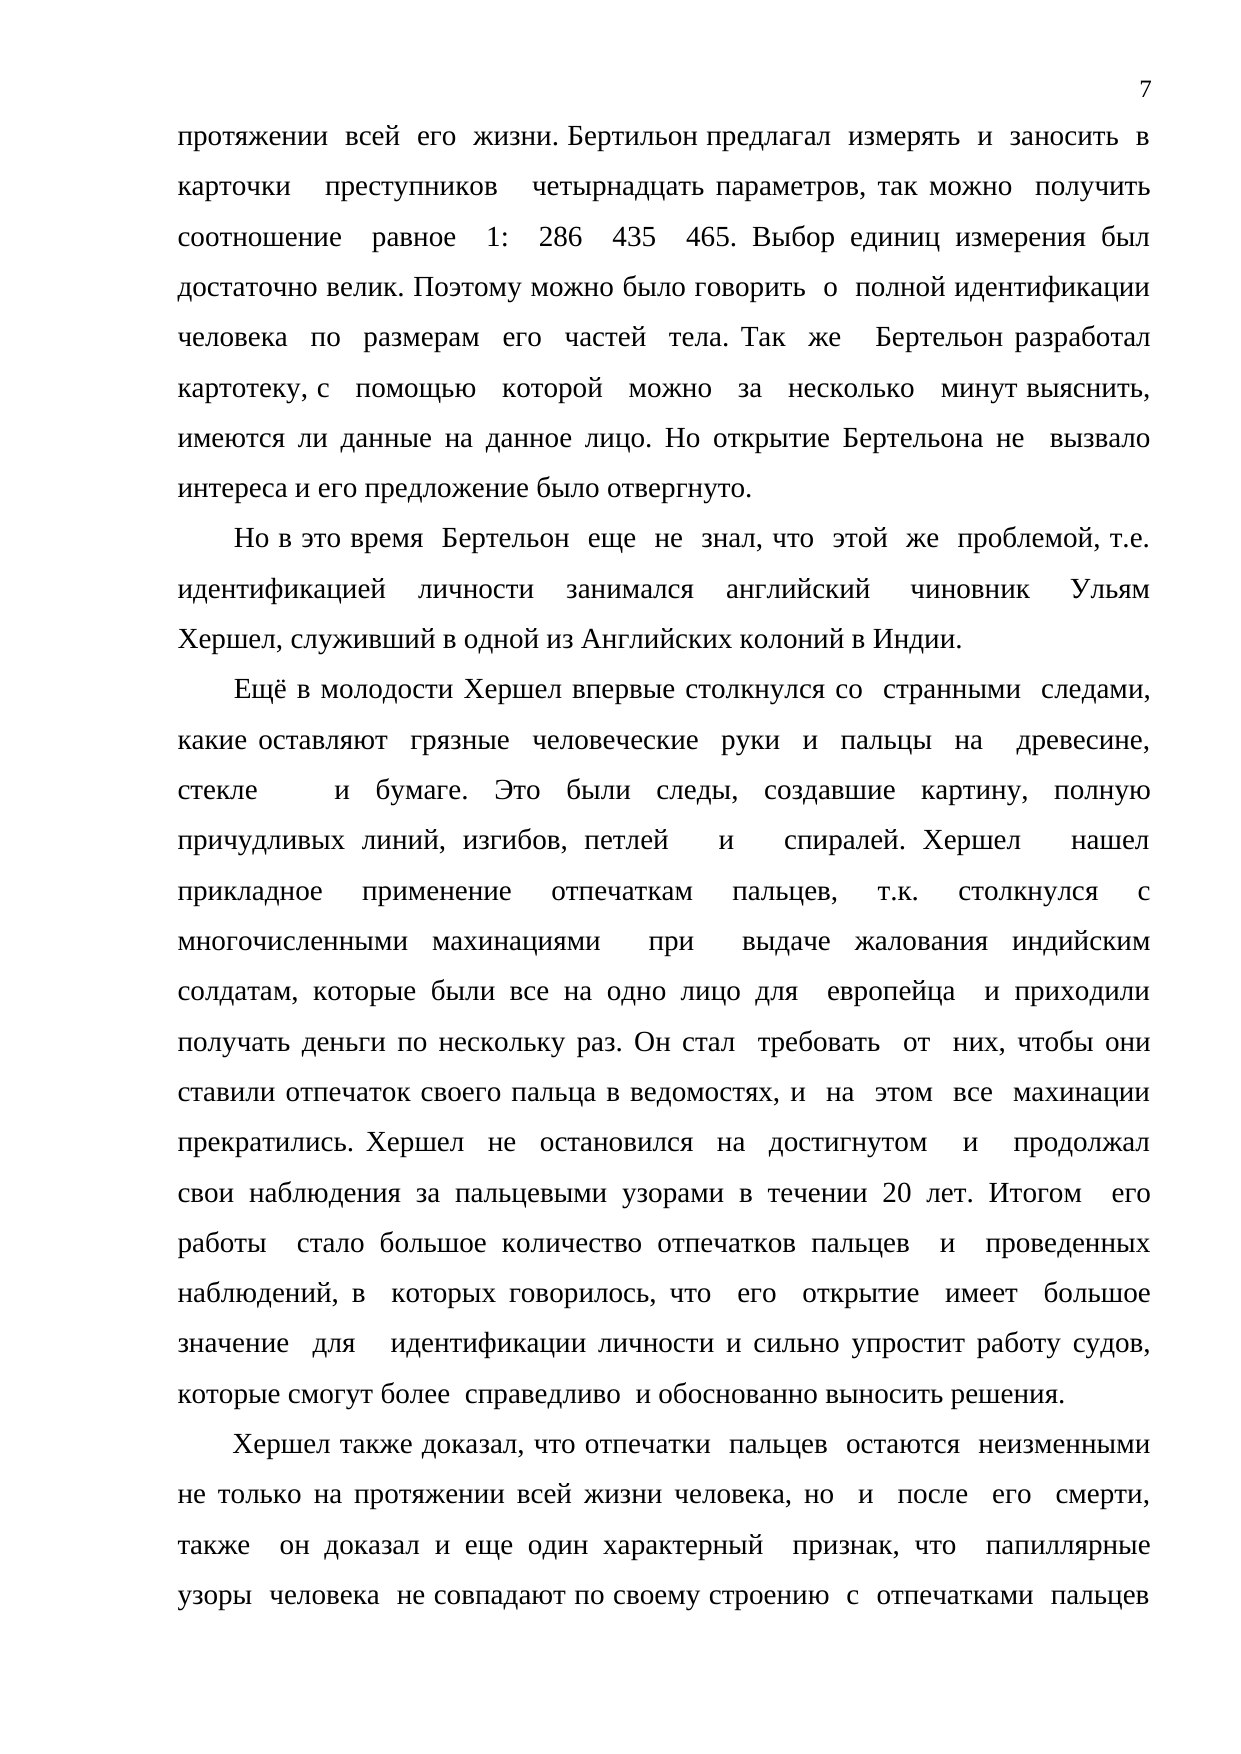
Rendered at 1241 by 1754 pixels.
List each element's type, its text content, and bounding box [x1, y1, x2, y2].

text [177, 118, 1152, 504]
text Ещё в молодости Хершел впервые столкнулся со странными следами, какие оставляют грязные человеческие руки и пальцы на древесине, стекле и бумаге. Это были следы, создавшие картину, полную причудливых линий, изгибов, петлей и спиралей. Хершел нашел прикладное применение отпечаткам пальцев, т.к. столкнулся с многочисленными махинациями при выдаче жалования индийским солдатам, которые были все на одно лицо для европейца и приходили получать деньги по нескольку раз. Он стал требовать от них, чтобы они ставили отпечаток своего пальца в ведомостях, и на этом все махинации прекратились. Хершел не остановился на достигнутом и продолжал свои наблюдения за пальцевыми узорами в течении 20 лет. Итогом его работы стало большое количество отпечатков пальцев и проведенных наблюдений, в которых говорилось, что его открытие имеет большое значение для идентификации личности и сильно упростит работу судов, которые смогут более справедливо и обоснованно выносить решения. [177, 672, 1152, 1409]
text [177, 1426, 1152, 1611]
text Но в это время Бертельон еще не знал, что этой же проблемой, т.е. идентификацией личности занимался английский чиновник Ульям Хершел, служивший в одной из Английских колоний в Индии. [177, 521, 1152, 655]
